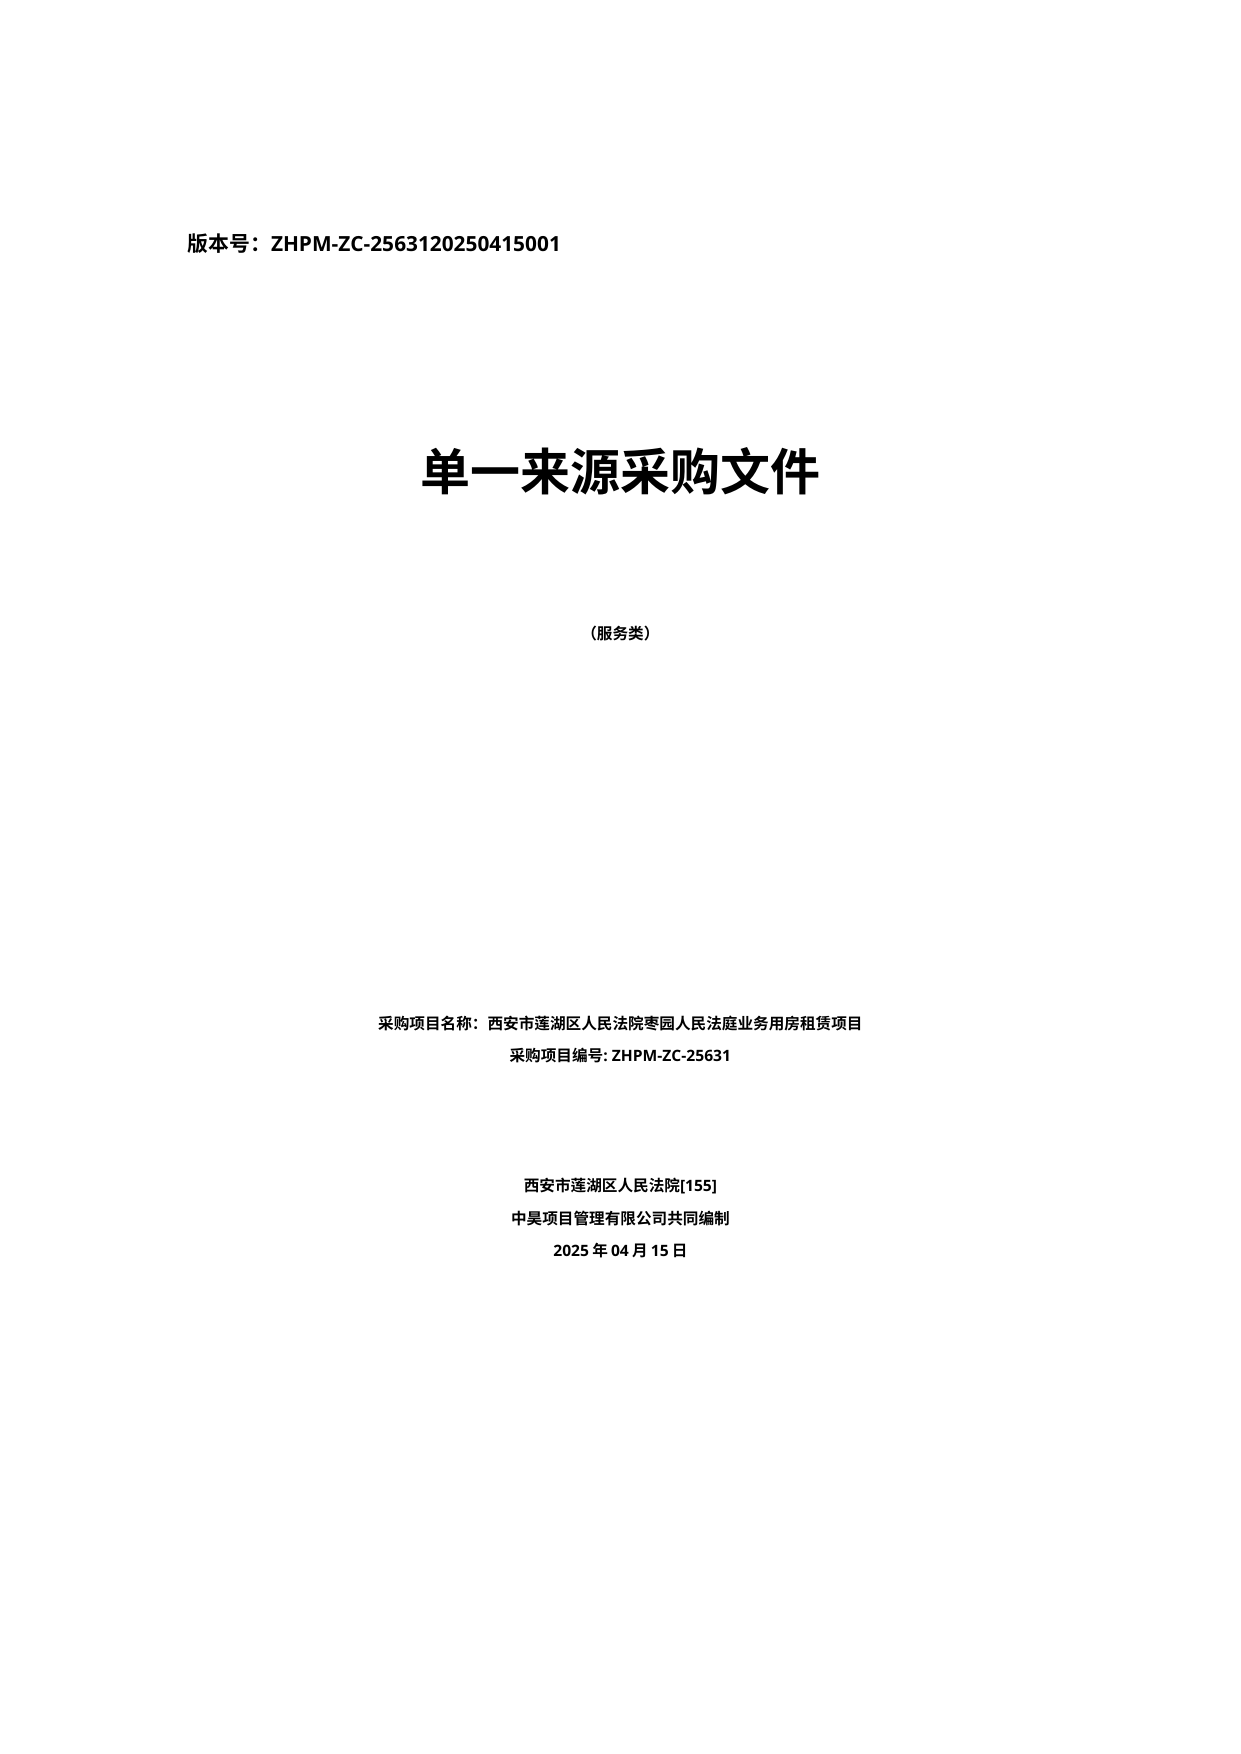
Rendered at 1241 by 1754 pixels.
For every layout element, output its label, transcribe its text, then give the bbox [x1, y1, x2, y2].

text 单一来源采购文件 [187, 422, 1053, 617]
text 采购项目名称：西安市莲湖区人民法院枣园人民法庭业务用房租赁项目 [187, 1007, 1053, 1039]
text 中昊项目管理有限公司共同编制 [187, 1202, 1053, 1234]
text 采购项目编号: ZHPM-ZC-25631 [187, 1039, 1053, 1169]
text 西安市莲湖区人民法院[155] [187, 1169, 1053, 1202]
text 版本号：ZHPM-ZC-2563120250415001 [187, 227, 1053, 422]
text 2025年04月15日 [187, 1234, 1053, 1267]
text （服务类） [187, 617, 1053, 1007]
